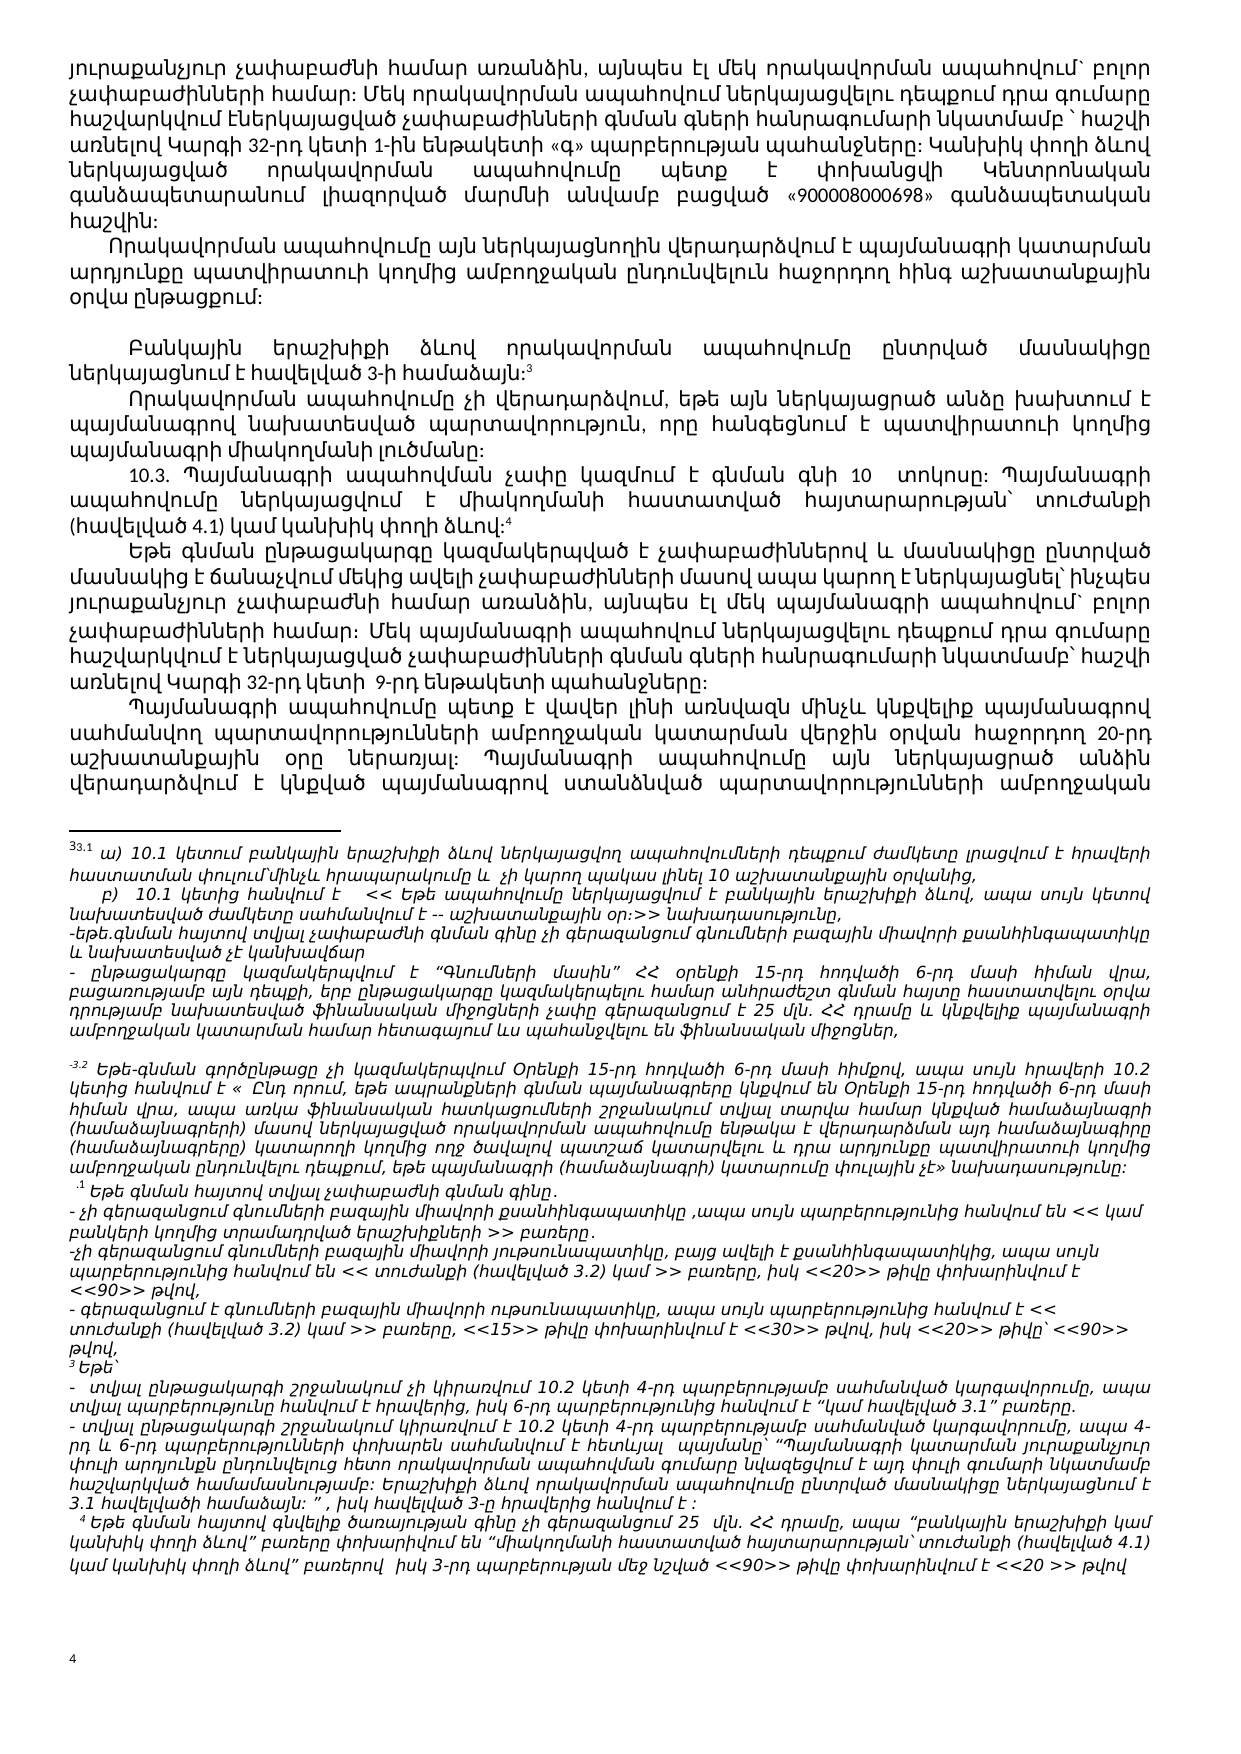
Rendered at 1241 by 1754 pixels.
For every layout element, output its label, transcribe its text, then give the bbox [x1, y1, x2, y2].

text Եթե գնման ընթացակարգը կազմակերպված է չափաբաժիններով և մասնակիցը ընտրված մասնակից է ճանաչվում մեկից ավելի չափաբաժինների մասով ապա կարող է ներկայացնել՝ ինչպես յուրաքանչյուր չափաբաժնի համար առանձին, այնպես էլ մեկ պայմանագրի ապահովում` բոլոր չափաբաժինների համար։ Մեկ պայմանագրի ապահովում ներկայացվելու դեպքում դրա գումարը հաշվարկվում է ներկայացված չափաբաժինների գնման գների հանրագումարի նկատմամբ՝ հաշվի առնելով Կարգի 32-րդ կետի 9-րդ ենթակետի պահանջները: [69, 538, 1152, 694]
text 10.3. Պայմանագրի ապահովման չափը կազմում է գնման գնի 10 տոկոսը: Պայմանագրի ապահովումը ներկայացվում է միակողմանի հաստատված հայտարարության՝ տուժանքի (հավելված 4.1) կամ կանխիկ փողի ձևով: [69, 462, 1152, 538]
text Պայմանագրի ապահովումը պետք է վավեր լինի առնվազն մինչև կնքվելիք պայմանագրով սահմանվող պարտավորությունների ամբողջական կատարման վերջին օրվան հաջորդող 20-րդ աշխատանքային օրը ներառյալ: Պայմանագրի ապահովումը այն ներկայացրած անձին վերադարձվում է կնքված պայմանագրով ստանձնված պարտավորությունների ամբողջական կատարման դեպքում՝ ամբողջական պարտավորությունների կատարման ժամկետը լրանալուն հաջորդող 5 աշխատանքային օրվա ընթացքում: [69, 694, 1152, 796]
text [69, 56, 1152, 233]
text Որակավորման ապահովումը այն ներկայացնողին վերադարձվում է պայմանագրի կատարման արդյունքը պատվիրատուի կողմից ամբողջական ընդունվելուն հաջորդող հինգ աշխատանքային օրվա ընթացքում: [69, 233, 1152, 310]
text Բանկային երաշխիքի ձևով որակավորման ապահովումը ընտրված մասնակիցը ներկայացնում է հավելված 3-ի համաձայն: [69, 335, 1152, 386]
text Որակավորման ապահովումը չի վերադարձվում, եթե այն ներկայացրած անձը խախտում է պայմանագրով նախատեսված պարտավորություն, որը հանգեցնում է պատվիրատուի կողմից պայմանագրի միակողմանի լուծմանը: [69, 386, 1152, 462]
